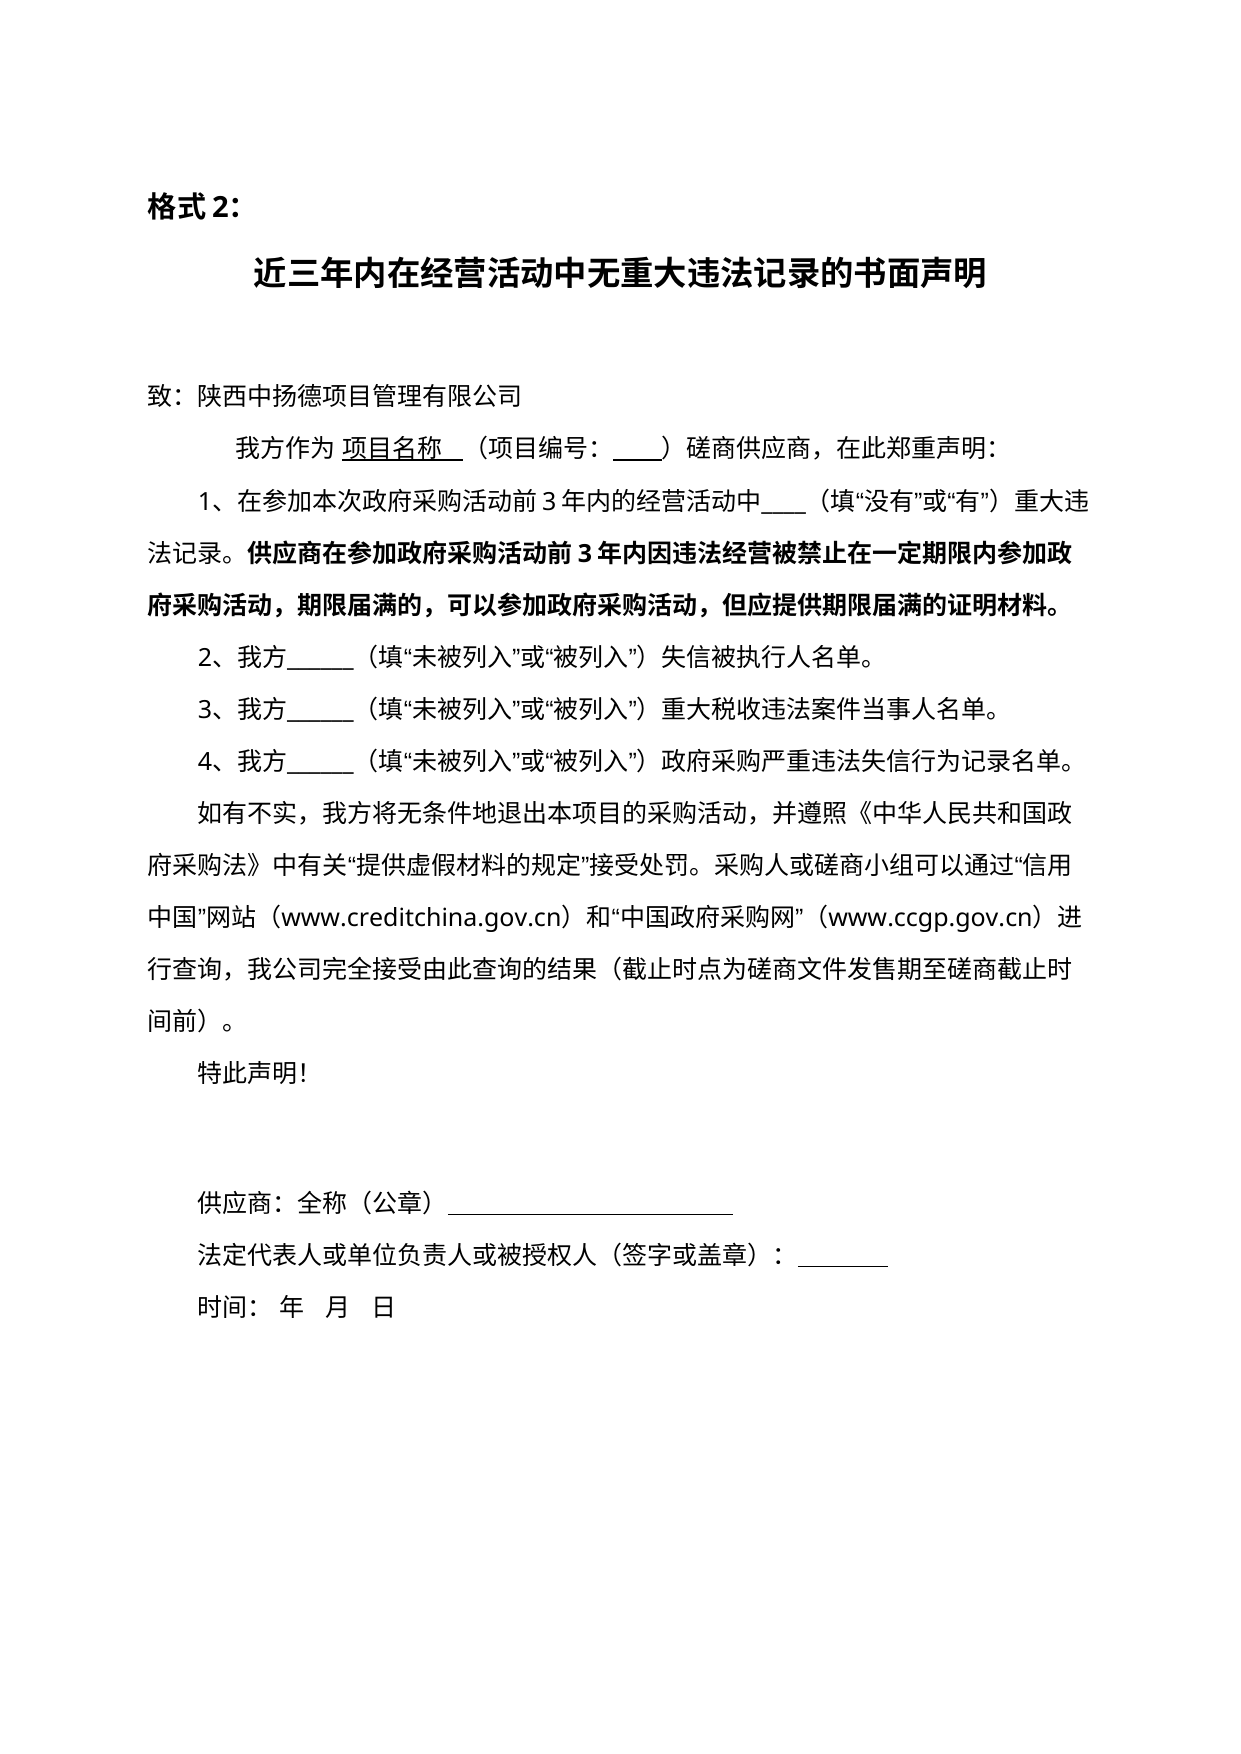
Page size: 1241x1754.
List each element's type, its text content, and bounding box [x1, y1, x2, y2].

text 致：陕西中扬德项目管理有限公司 [148, 364, 1093, 416]
text 2、我方______（填“未被列入”或“被列入”）失信被执行人名单。 [148, 624, 1093, 677]
text 4、我方______（填“未被列入”或“被列入”）政府采购严重违法失信行为记录名单。 [148, 729, 1093, 781]
text 时间： 年 月 日 [148, 1275, 1093, 1327]
text 1、在参加本次政府采购活动前3年内的经营活动中____（填“没有”或“有”）重大违法记录。供应商在参加政府采购活动前3年内因违法经营被禁止在一定期限内参加政府采购活动，期限届满的，可以参加政府采购活动，但应提供期限届满的证明材料。 [148, 468, 1093, 624]
text 法定代表人或单位负责人或被授权人（签字或盖章）： [148, 1223, 1093, 1275]
text 3、我方______（填“未被列入”或“被列入”）重大税收违法案件当事人名单。 [148, 677, 1093, 729]
text 特此声明！ [148, 1041, 1093, 1093]
text 格式2： [148, 183, 1093, 226]
text 我方作为 项目名称 （项目编号： ）磋商供应商，在此郑重声明： [148, 416, 1093, 468]
text 如有不实，我方将无条件地退出本项目的采购活动，并遵照《中华人民共和国政府采购法》中有关“提供虚假材料的规定”接受处罚。采购人或磋商小组可以通过“信用中国”网站（www.creditchina.gov.cn）和“中国政府采购网”（www.ccgp.gov.cn）进行查询，我公司完全接受由此查询的结果（截止时点为磋商文件发售期至磋商截止时间前）。 [148, 781, 1093, 1041]
text 近三年内在经营活动中无重大违法记录的书面声明 [148, 247, 1093, 295]
text 供应商：全称（公章） [148, 1171, 1093, 1223]
